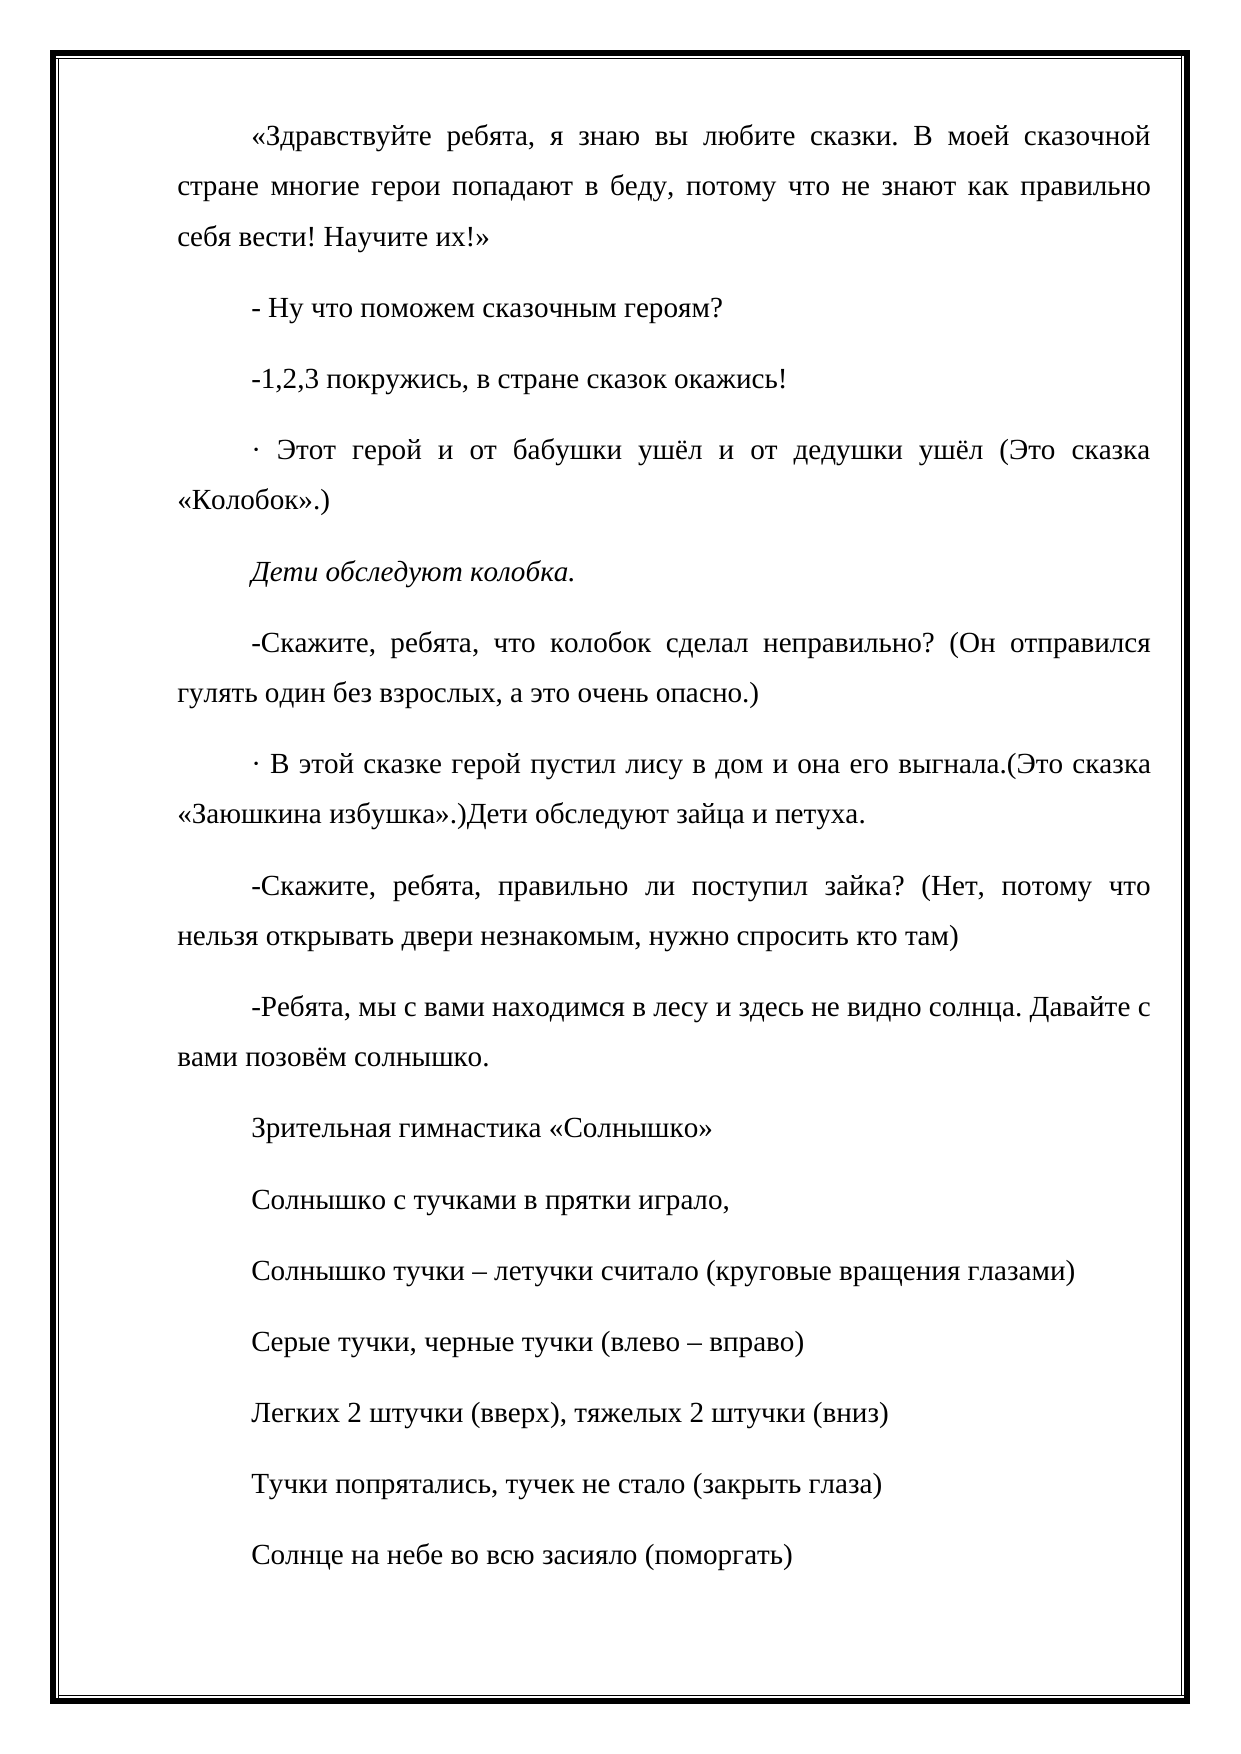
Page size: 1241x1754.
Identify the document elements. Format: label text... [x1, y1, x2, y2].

text Солнышко тучки – летучки считало (круговые вращения глазами) [177, 1253, 1152, 1286]
text Солнце на небе во всю засияло (поморгать) [177, 1537, 1152, 1571]
text -Скажите, ребята, правильно ли поступил зайка? (Нет, потому что нельзя открывать двери незнакомым, нужно спросить кто там) [177, 868, 1152, 952]
text · Этот герой и от бабушки ушёл и от дедушки ушёл (Это сказка «Колобок».) [177, 432, 1152, 516]
text -Скажите, ребята, что колобок сделал неправильно? (Он отправился гулять один без взрослых, а это очень опасно.) [177, 625, 1152, 709]
text Зрительная гимнастика «Солнышко» [177, 1111, 1152, 1144]
text - Ну что поможем сказочным героям? [177, 290, 1152, 323]
text Тучки попрятались, тучек не стало (закрыть глаза) [177, 1466, 1152, 1500]
text Дети обследуют колобка. [177, 554, 1152, 587]
text -Ребята, мы с вами находимся в лесу и здесь не видно солнца. Давайте с вами позовём солнышко. [177, 989, 1152, 1073]
text «Здравствуйте ребята, я знаю вы любите сказки. В моей сказочной стране многие герои попадают в беду, потому что не знают как правильно себя вести! Научите их!» [177, 118, 1152, 252]
text Серые тучки, черные тучки (влево – вправо) [177, 1324, 1152, 1358]
text Легких 2 штучки (вверх), тяжелых 2 штучки (вниз) [177, 1395, 1152, 1429]
text -1,2,3 покружись, в стране сказок окажись! [177, 361, 1152, 394]
text Солнышко с тучками в прятки играло, [177, 1182, 1152, 1215]
text · В этой сказке герой пустил лису в дом и она его выгнала.(Это сказка «Заюшкина избушка».)Дети обследуют зайца и петуха. [177, 746, 1152, 830]
